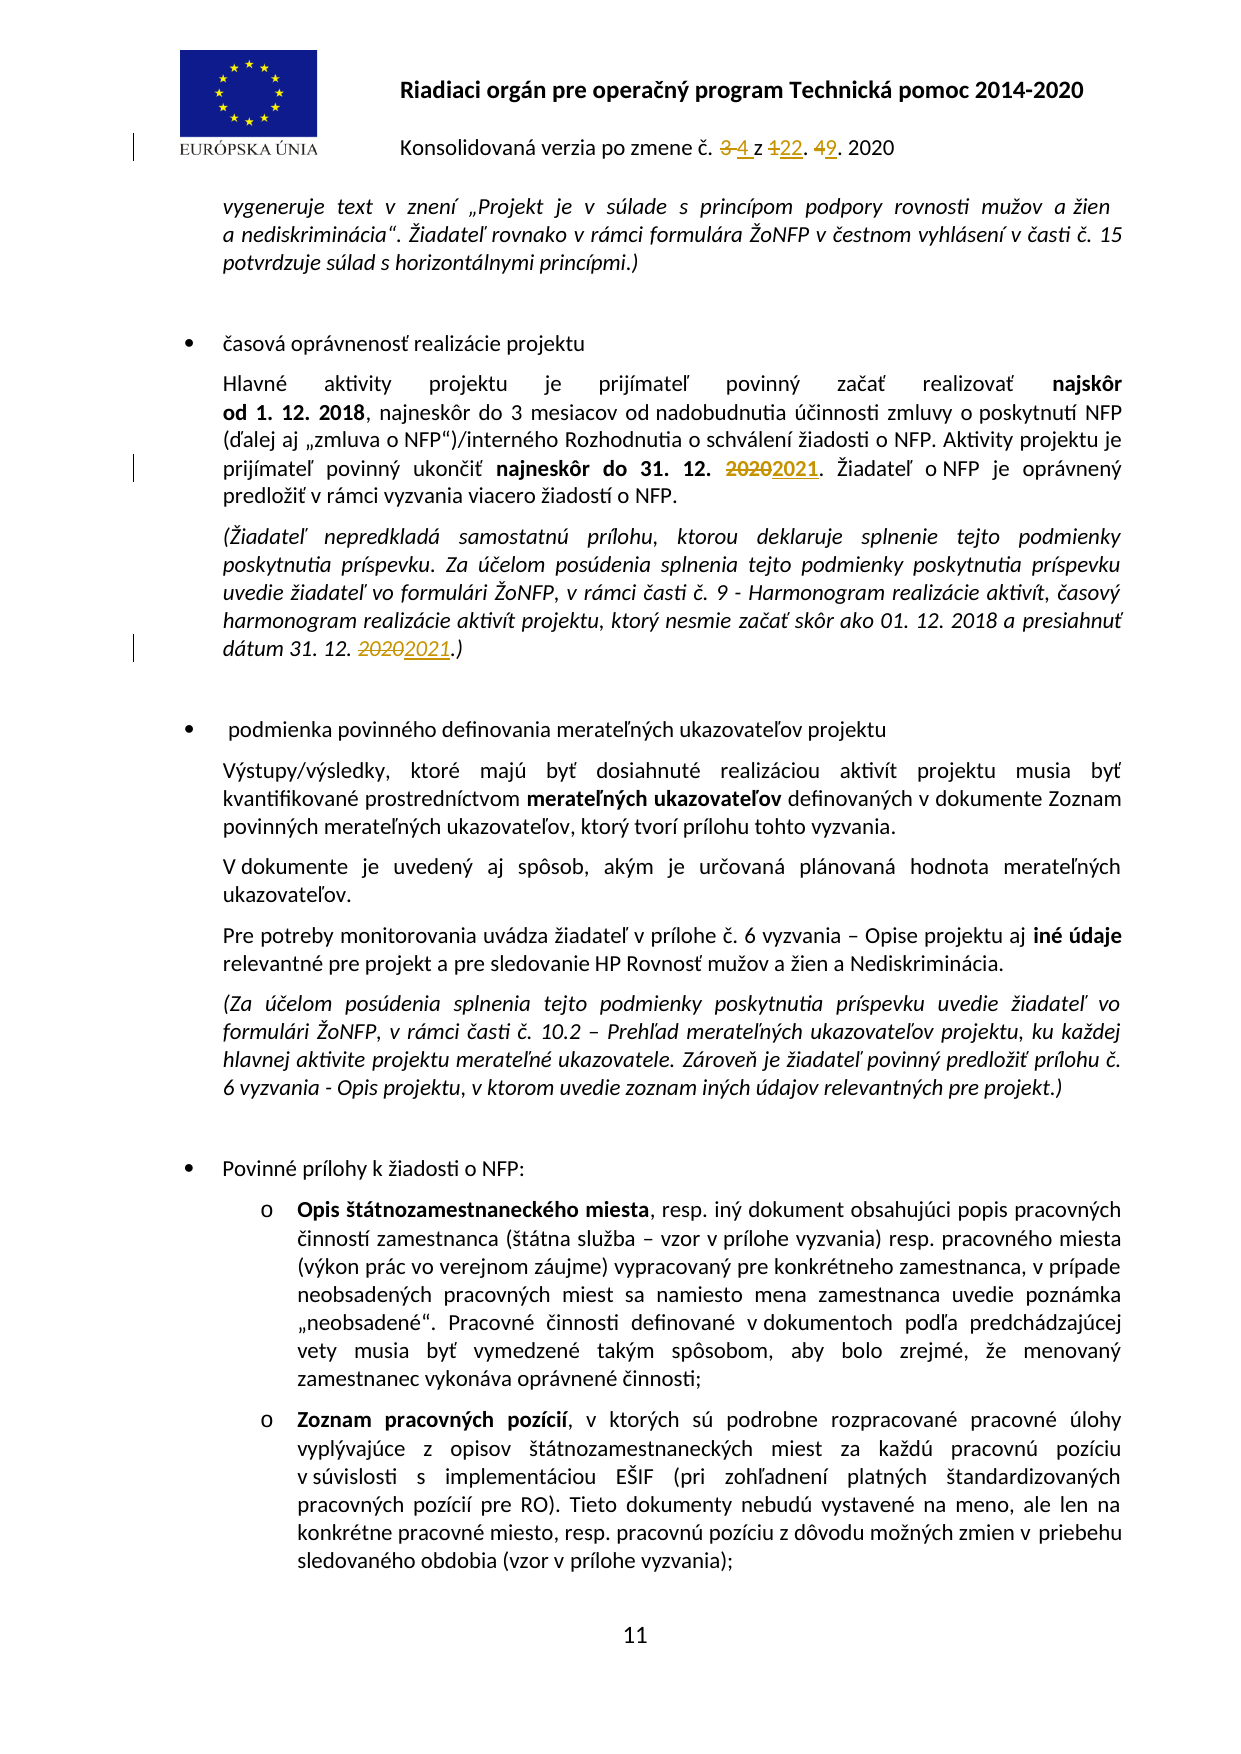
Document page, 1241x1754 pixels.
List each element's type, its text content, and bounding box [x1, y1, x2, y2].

list Pre potreby monitorovania uvádza žiadateľ v prílohe č. 6 vyzvania – Opise projektu aj iné údaje relevantné pre projekt a pre sledovanie HP Rovnosť mužov a žien a Nediskriminácia. [223, 921, 1122, 977]
list (Za účelom posúdenia splnenia tejto podmienky poskytnutia príspevku uvedie žiadateľ vo formulári ŽoNFP, v rámci časti č. 10.2 – Prehľad merateľných ukazovateľov projektu, ku každej hlavnej aktivite projektu merateľné ukazovatele. Zároveň je žiadateľ povinný predložiť prílohu č. 6 vyzvania - Opis projektu, v ktorom uvedie zoznam iných údajov relevantných pre projekt.) [223, 989, 1122, 1102]
list Zoznam pracovných pozícií, v ktorých sú podrobne rozpracované pracovné úlohy vyplývajúce z opisov štátnozamestnaneckých miest za každú pracovnú pozíciu v súvislosti s implementáciou EŠIF (pri zohľadnení platných štandardizovaných pracovných pozícií pre RO). Tieto dokumenty nebudú vystavené na meno, ale len na konkrétne pracovné miesto, resp. pracovnú pozíciu z dôvodu možných zmien v priebehu sledovaného obdobia (vzor v prílohe vyzvania); [260, 1405, 1122, 1574]
list Výstupy/výsledky, ktoré majú byť dosiahnuté realizáciou aktivít projektu musia byť kvantifikované prostredníctvom merateľných ukazovateľov definovaných v dokumente Zoznam povinných merateľných ukazovateľov, ktorý tvorí prílohu tohto vyzvania. [223, 756, 1122, 840]
list časová oprávnenosť realizácie projektu [185, 329, 1122, 357]
list V dokumente je uvedený aj spôsob, akým je určovaná plánovaná hodnota merateľných ukazovateľov. [223, 852, 1122, 908]
picture [179, 50, 318, 155]
list Hlavné aktivity projektu je prijímateľ povinný začať realizovať najskôr od 1. 12. 2018, najneskôr do 3 mesiacov od nadobudnutia účinnosti zmluvy o poskytnutí NFP (ďalej aj „zmluva o NFP“)/interného Rozhodnutia o schválení žiadosti o NFP. Aktivity projektu je prijímateľ povinný ukončiť najneskôr do 31. 12. . Žiadateľ o NFP je oprávnený predložiť v rámci vyzvania viacero žiadostí o NFP. [223, 369, 1122, 510]
list Opis štátnozamestnaneckého miesta, resp. iný dokument obsahujúci popis pracovných činností zamestnanca (štátna služba – vzor v prílohe vyzvania) resp. pracovného miesta (výkon prác vo verejnom záujme) vypracovaný pre konkrétneho zamestnanca, v prípade neobsadených pracovných miest sa namiesto mena zamestnanca uvedie poznámka „neobsadené“. Pracovné činnosti definované v dokumentoch podľa predchádzajúcej vety musia byť vymedzené takým spôsobom, aby bolo zrejmé, že menovaný zamestnanec vykonáva oprávnené činnosti; [260, 1195, 1122, 1392]
list (Žiadateľ nepredkladá samostatnú prílohu, ktorou deklaruje splnenie tejto podmienky poskytnutia príspevku. Za účelom posúdenia splnenia tejto podmienky poskytnutia príspevku uvedie žiadateľ vo formulári ŽoNFP, v rámci časti č. 9 - Harmonogram realizácie aktivít, časový harmonogram realizácie aktivít projektu, ktorý nesmie začať skôr ako 01. 12. 2018 a presiahnuť dátum 31. 12. .) [223, 522, 1122, 662]
list podmienka povinného definovania merateľných ukazovateľov projektu [185, 715, 1122, 743]
list Povinné prílohy k žiadosti o NFP: [185, 1154, 1122, 1183]
